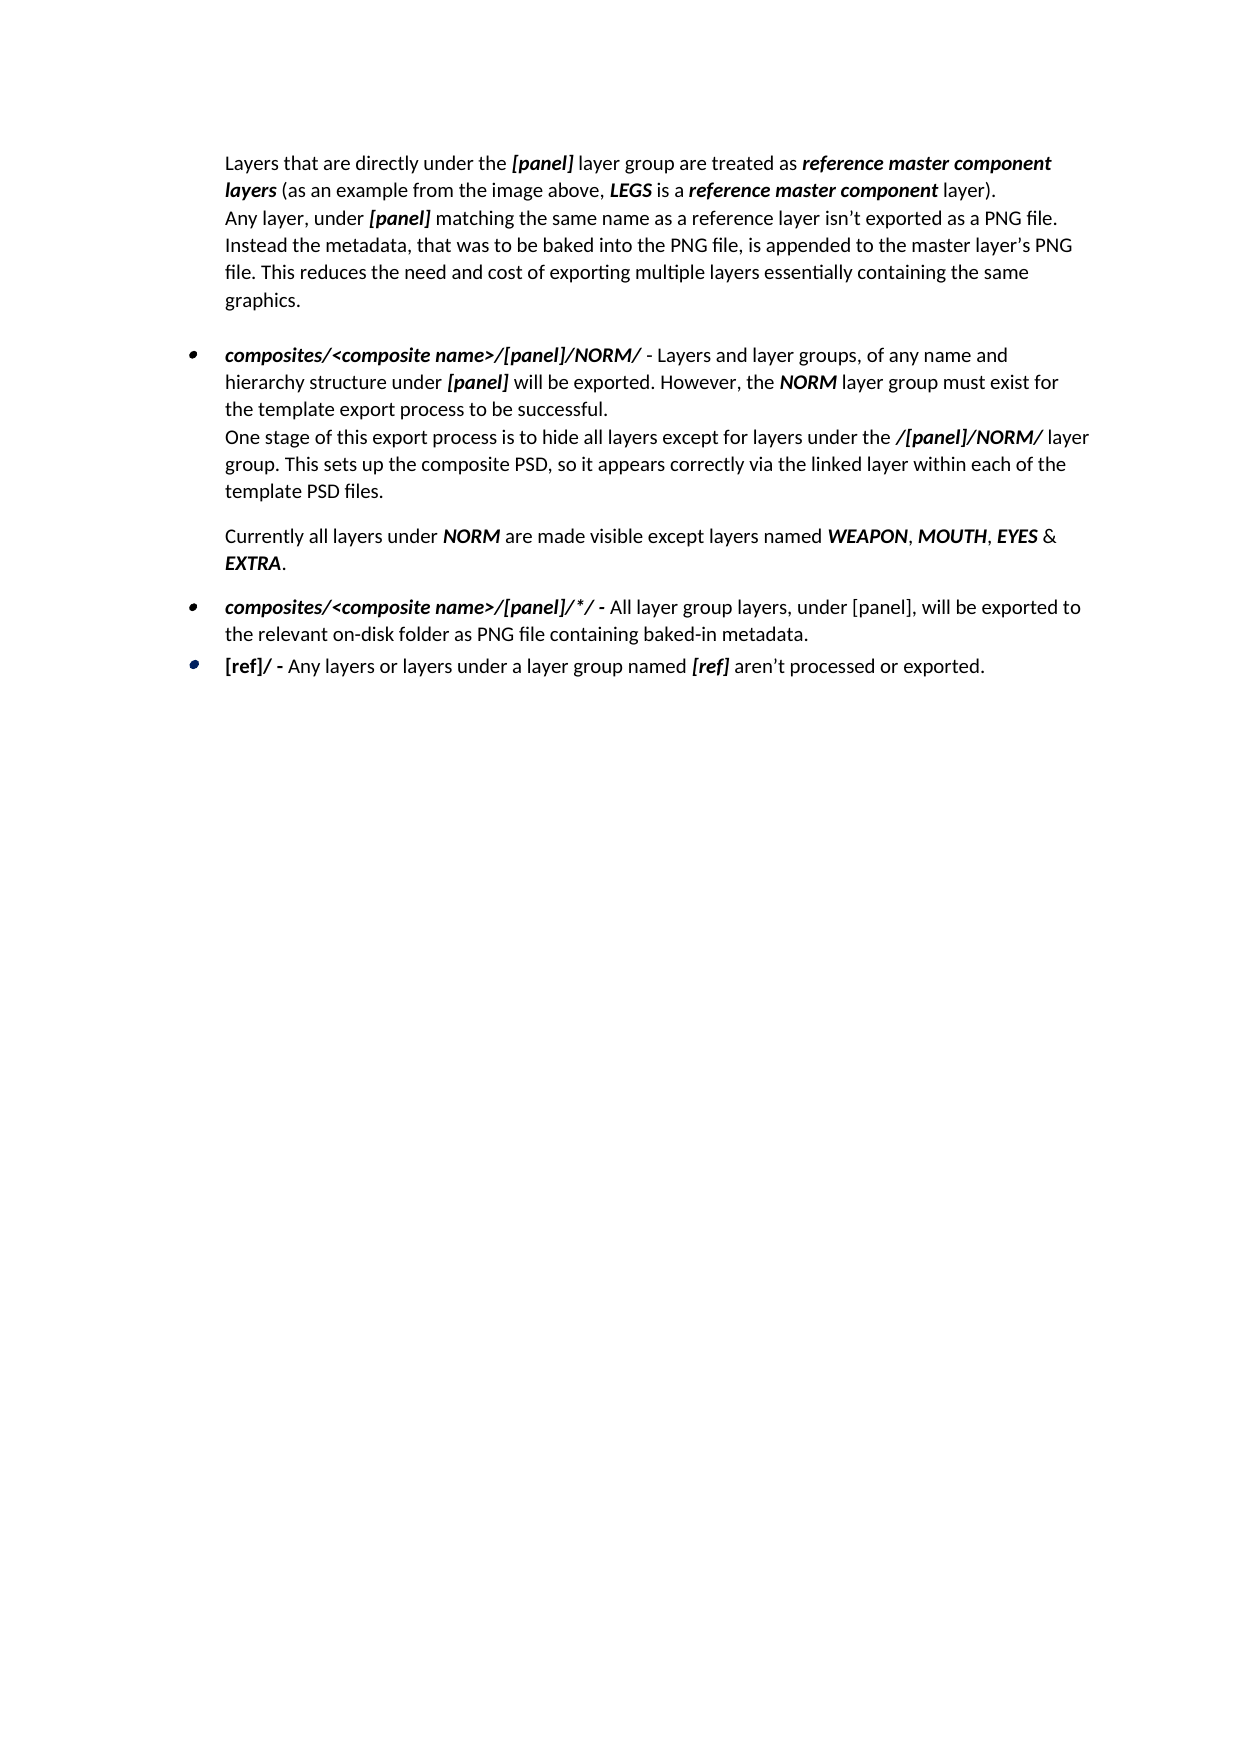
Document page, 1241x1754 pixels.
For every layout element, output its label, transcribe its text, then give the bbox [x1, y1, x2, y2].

list Layers that are directly under the [panel] layer group are treated as reference master component layers (as an example from the image above, LEGS is a reference master component layer). [225, 150, 1090, 203]
list composites/<composite name>/[panel]/NORM/ - Layers and layer groups, of any name and hierarchy structure under [panel] will be exported. However, the NORM layer group must exist for the template export process to be successful. [187, 342, 1090, 422]
list [ref]/ - Any layers or layers under a layer group named [ref] aren’t processed or exported. [187, 649, 1090, 679]
list One stage of this export process is to hide all layers except for layers under the /[panel]/NORM/ layer group. This sets up the composite PSD, so it appears correctly via the linked layer within each of the template PSD files. [225, 424, 1090, 504]
list Any layer, under [panel] matching the same name as a reference layer isn’t exported as a PNG file. Instead the metadata, that was to be baked into the PNG file, is appended to the master layer’s PNG file. This reduces the need and cost of exporting multiple layers essentially containing the same graphics. [225, 205, 1090, 312]
text Currently all layers under NORM are made visible except layers named WEAPON, MOUTH, EYES & EXTRA. [225, 523, 1090, 576]
list composites/<composite name>/[panel]/*/ - All layer group layers, under [panel], will be exported to the relevant on-disk folder as PNG file containing baked-in metadata. [187, 594, 1090, 647]
